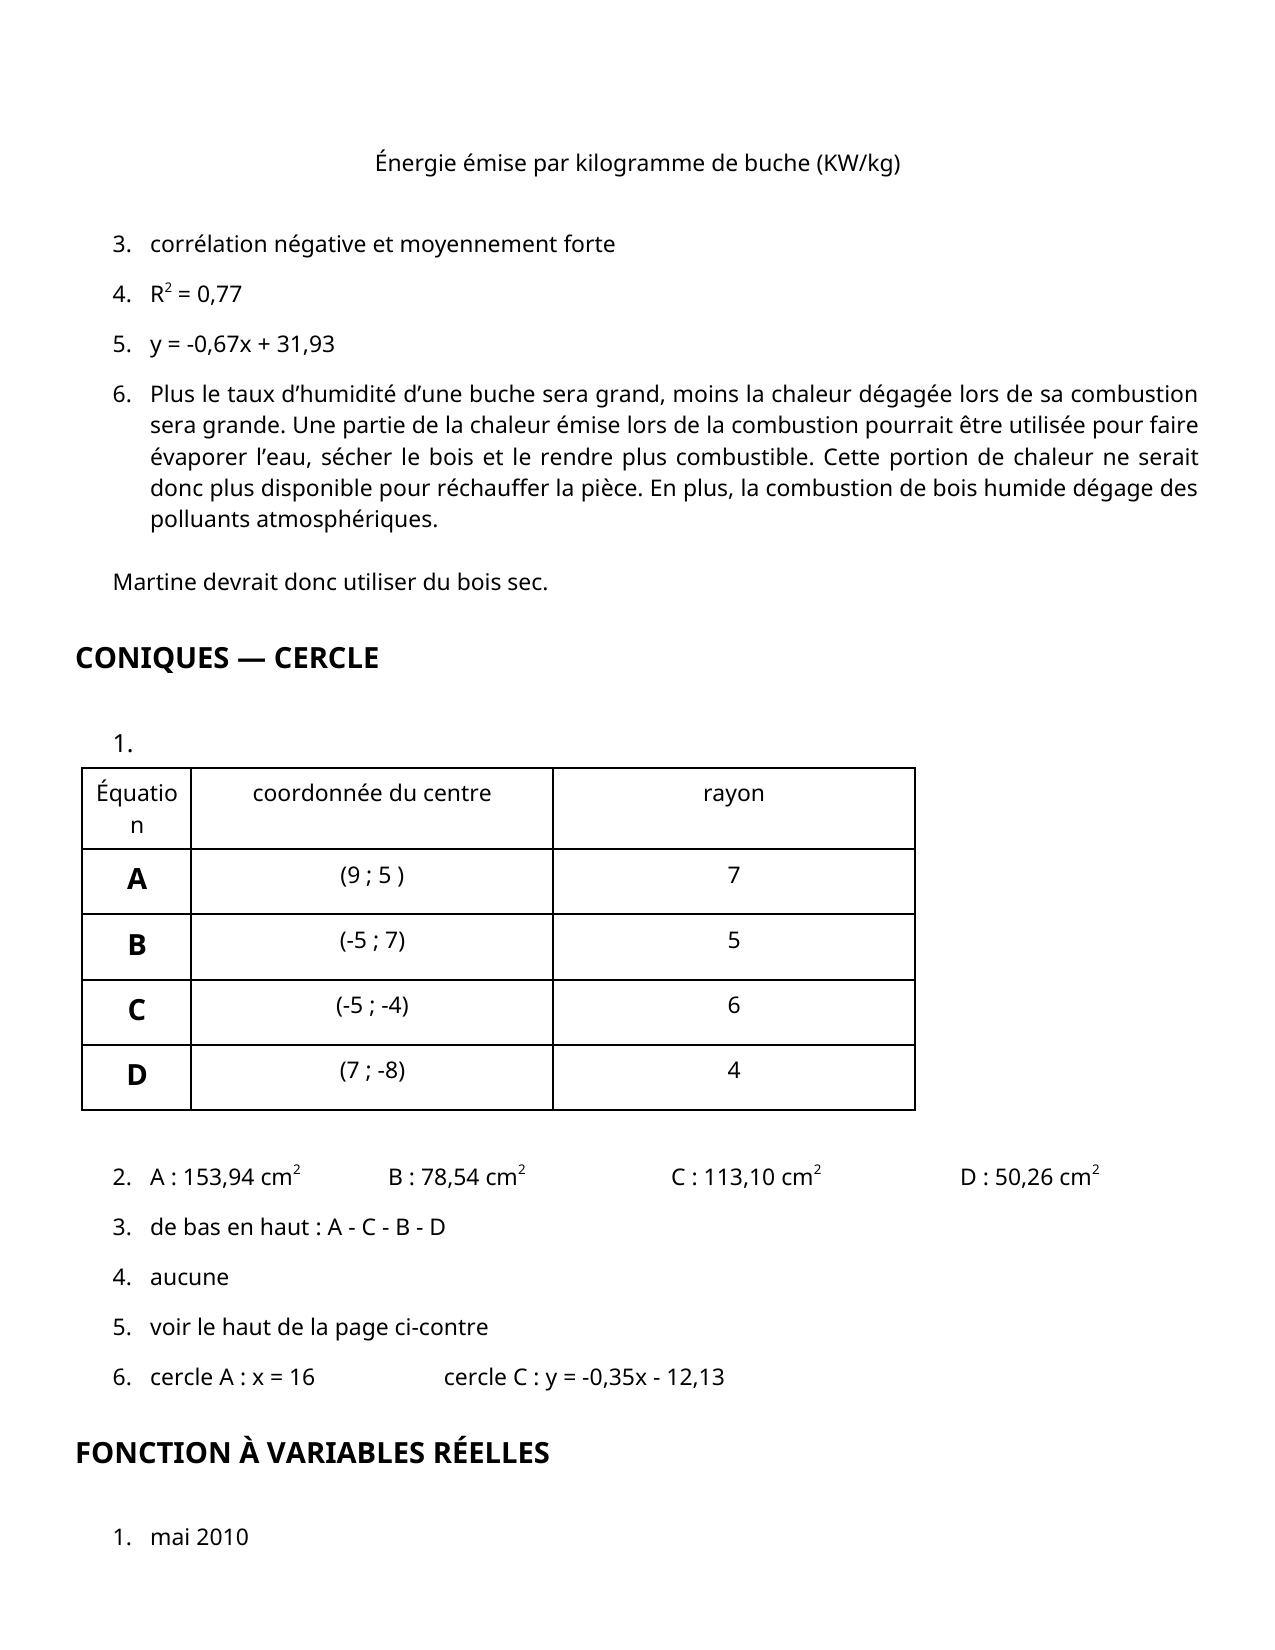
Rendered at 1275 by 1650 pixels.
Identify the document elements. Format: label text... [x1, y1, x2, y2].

table_cell 6 [554, 981, 914, 1043]
table_header coordonnée du centre [192, 769, 552, 848]
list cercle A : x = 16 cercle C : y = -0,35x - 12,13 [112, 1361, 1200, 1392]
text Martine devrait donc utiliser du bois sec. [112, 566, 1200, 597]
text Fonction à variables réelles [75, 1433, 1200, 1472]
table_cell D [83, 1046, 190, 1109]
list y = -0,67x + 31,93 [112, 328, 1200, 359]
table_cell (9 ; 5 ) [192, 850, 552, 913]
table_cell 5 [554, 915, 914, 978]
table_cell (7 ; -8) [192, 1046, 552, 1109]
table_cell (-5 ; -4) [192, 981, 552, 1043]
text Coniques — Cercle [75, 638, 1200, 677]
table_cell B [83, 915, 190, 978]
table_cell 4 [554, 1046, 914, 1109]
list A : 153,94 cm2 B : 78,54 cm2 C : 113,10 cm2 D : 50,26 cm2 [112, 1161, 1200, 1192]
table_cell C [83, 981, 190, 1043]
list Plus le taux d’humidité d’une buche sera grand, moins la chaleur dégagée lors de sa combustion sera grande. Une partie de la chaleur émise lors de la combustion pourrait être utilisée pour faire évaporer l’eau, sécher le bois et le rendre plus combustible. Cette portion de chaleur ne serait donc plus disponible pour réchauffer la pièce. En plus, la combustion de bois humide dégage des polluants atmosphériques. [112, 378, 1200, 534]
list mai 2010 [112, 1521, 1200, 1552]
list voir le haut de la page ci-contre [112, 1311, 1200, 1342]
table_cell 7 [554, 850, 914, 913]
list corrélation négative et moyennement forte [112, 228, 1200, 259]
table_cell (-5 ; 7) [192, 915, 552, 978]
list de bas en haut : A - C - B - D [112, 1211, 1200, 1242]
list R2 = 0,77 [112, 278, 1200, 309]
table_header Équation [83, 769, 190, 848]
table_cell A [83, 850, 190, 913]
text Énergie émise par kilogramme de buche (KW/kg) [75, 147, 1200, 178]
list aucune [112, 1261, 1200, 1292]
table_header rayon [554, 769, 914, 848]
